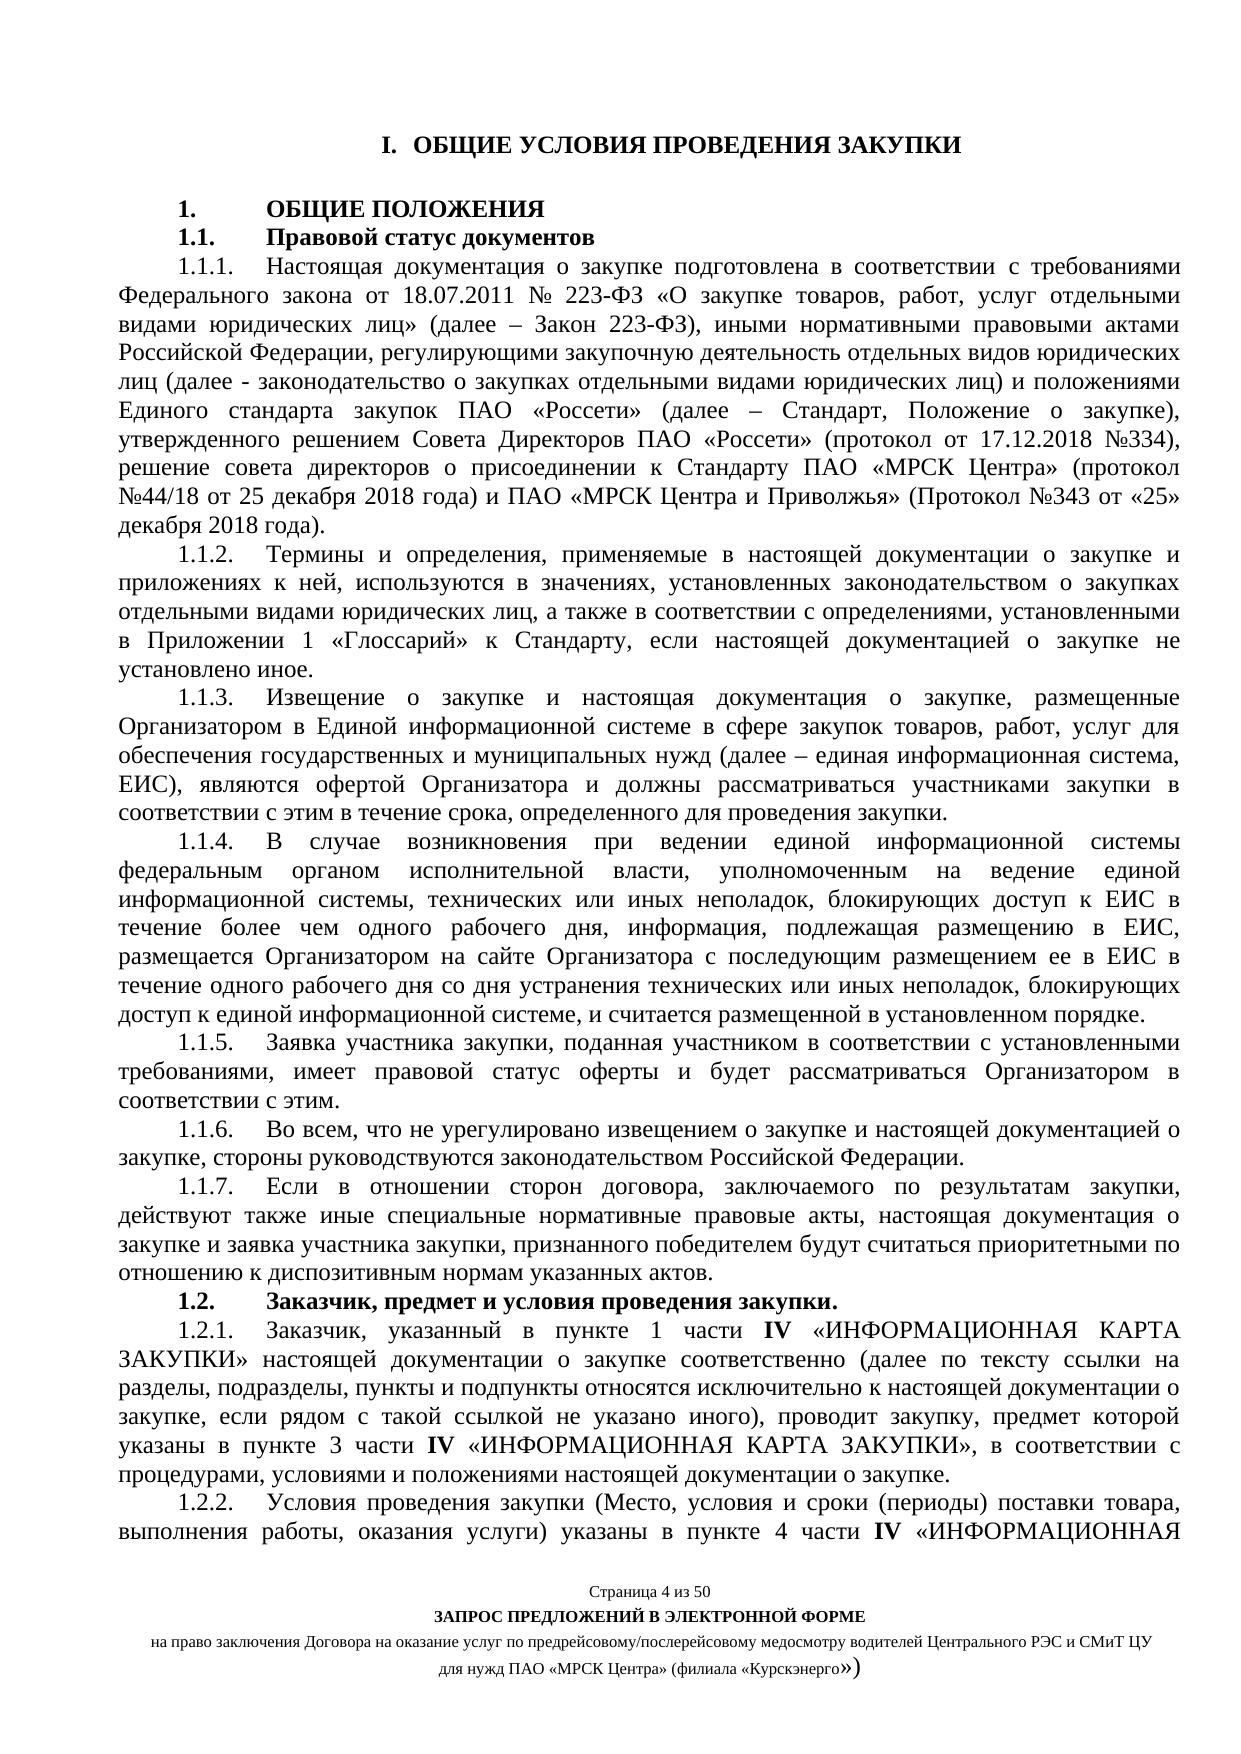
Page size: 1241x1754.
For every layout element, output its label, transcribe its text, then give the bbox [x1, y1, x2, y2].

subtitle Правовой статус документов [118, 222, 1181, 251]
list Извещение о закупке и настоящая документация о закупке, размещенные Организатором в Единой информационной системе в сфере закупок товаров, работ, услуг для обеспечения государственных и муниципальных нужд (далее – единая информационная система, ЕИС), являются офертой Организатора и должны рассматриваться участниками закупки в соответствии с этим в течение срока, определенного для проведения закупки. [118, 682, 1181, 826]
list Термины и определения, применяемые в настоящей документации о закупке и приложениях к ней, используются в значениях, установленных законодательством о закупках отдельными видами юридических лиц, а также в соответствии с определениями, установленными в Приложении 1 «Глоссарий» к Стандарту, если настоящей документацией о закупке не установлено иное. [118, 539, 1181, 682]
list В случае возникновения при ведении единой информационной системы федеральным органом исполнительной власти, уполномоченным на ведение единой информационной системы, технических или иных неполадок, блокирующих доступ к ЕИС в течение более чем одного рабочего дня, информация, подлежащая размещению в ЕИС, размещается Организатором на сайте Организатора с последующим размещением ее в ЕИС в течение одного рабочего дня со дня устранения технических или иных неполадок, блокирующих доступ к единой информационной системе, и считается размещенной в установленном порядке. [118, 826, 1181, 1027]
subtitle ОБЩИЕ УСЛОВИЯ ПРОВЕДЕНИЯ закупки [118, 130, 1181, 159]
list Заявка участника закупки, поданная участником в соответствии с установленными требованиями, имеет правовой статус оферты и будет рассматриваться Организатором в соответствии с этим. [118, 1027, 1181, 1114]
list Если в отношении сторон договора, заключаемого по результатам закупки, действуют также иные специальные нормативные правовые акты, настоящая документация о закупке и заявка участника закупки, признанного победителем будут считаться приоритетными по отношению к диспозитивным нормам указанных актов. [118, 1171, 1181, 1286]
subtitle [118, 1487, 1181, 1545]
list Во всем, что не урегулировано извещением о закупке и настоящей документацией о закупке, стороны руководствуются законодательством Российской Федерации. [118, 1114, 1181, 1171]
list Настоящая документация о закупке подготовлена в соответствии с требованиями Федерального закона от 18.07.2011 № 223-ФЗ «О закупке товаров, работ, услуг отдельными видами юридических лиц» (далее – Закон 223-ФЗ), иными нормативными правовыми актами Российской Федерации, регулирующими закупочную деятельность отдельных видов юридических лиц (далее - законодательство о закупках отдельными видами юридических лиц) и положениями Единого стандарта закупок ПАО «Россети» (далее – Стандарт, Положение о закупке), утвержденного решением Совета Директоров ПАО «Россети» (протокол от 17.12.2018 №334), решение совета директоров о присоединении к Стандарту ПАО «МРСК Центра» (протокол №44/18 от 25 декабря 2018 года) и ПАО «МРСК Центра и Приволжья» (Протокол №343 от «25» декабря 2018 года). [118, 251, 1181, 539]
subtitle ОБЩИЕ ПОЛОЖЕНИЯ [118, 194, 1181, 222]
subtitle Заказчик, предмет и условия проведения закупки. [118, 1286, 1181, 1315]
subtitle Заказчик, указанный в пункте 1 части IV «ИНФОРМАЦИОННАЯ КАРТА ЗАКУПКИ» настоящей документации о закупке соответственно (далее по тексту ссылки на разделы, подразделы, пункты и подпункты относятся исключительно к настоящей документации о закупке, если рядом с такой ссылкой не указано иного), проводит закупку, предмет которой указаны в пункте 3 части IV «ИНФОРМАЦИОННАЯ КАРТА ЗАКУПКИ», в соответствии с процедурами, условиями и положениями настоящей документации о закупке. [118, 1315, 1181, 1487]
